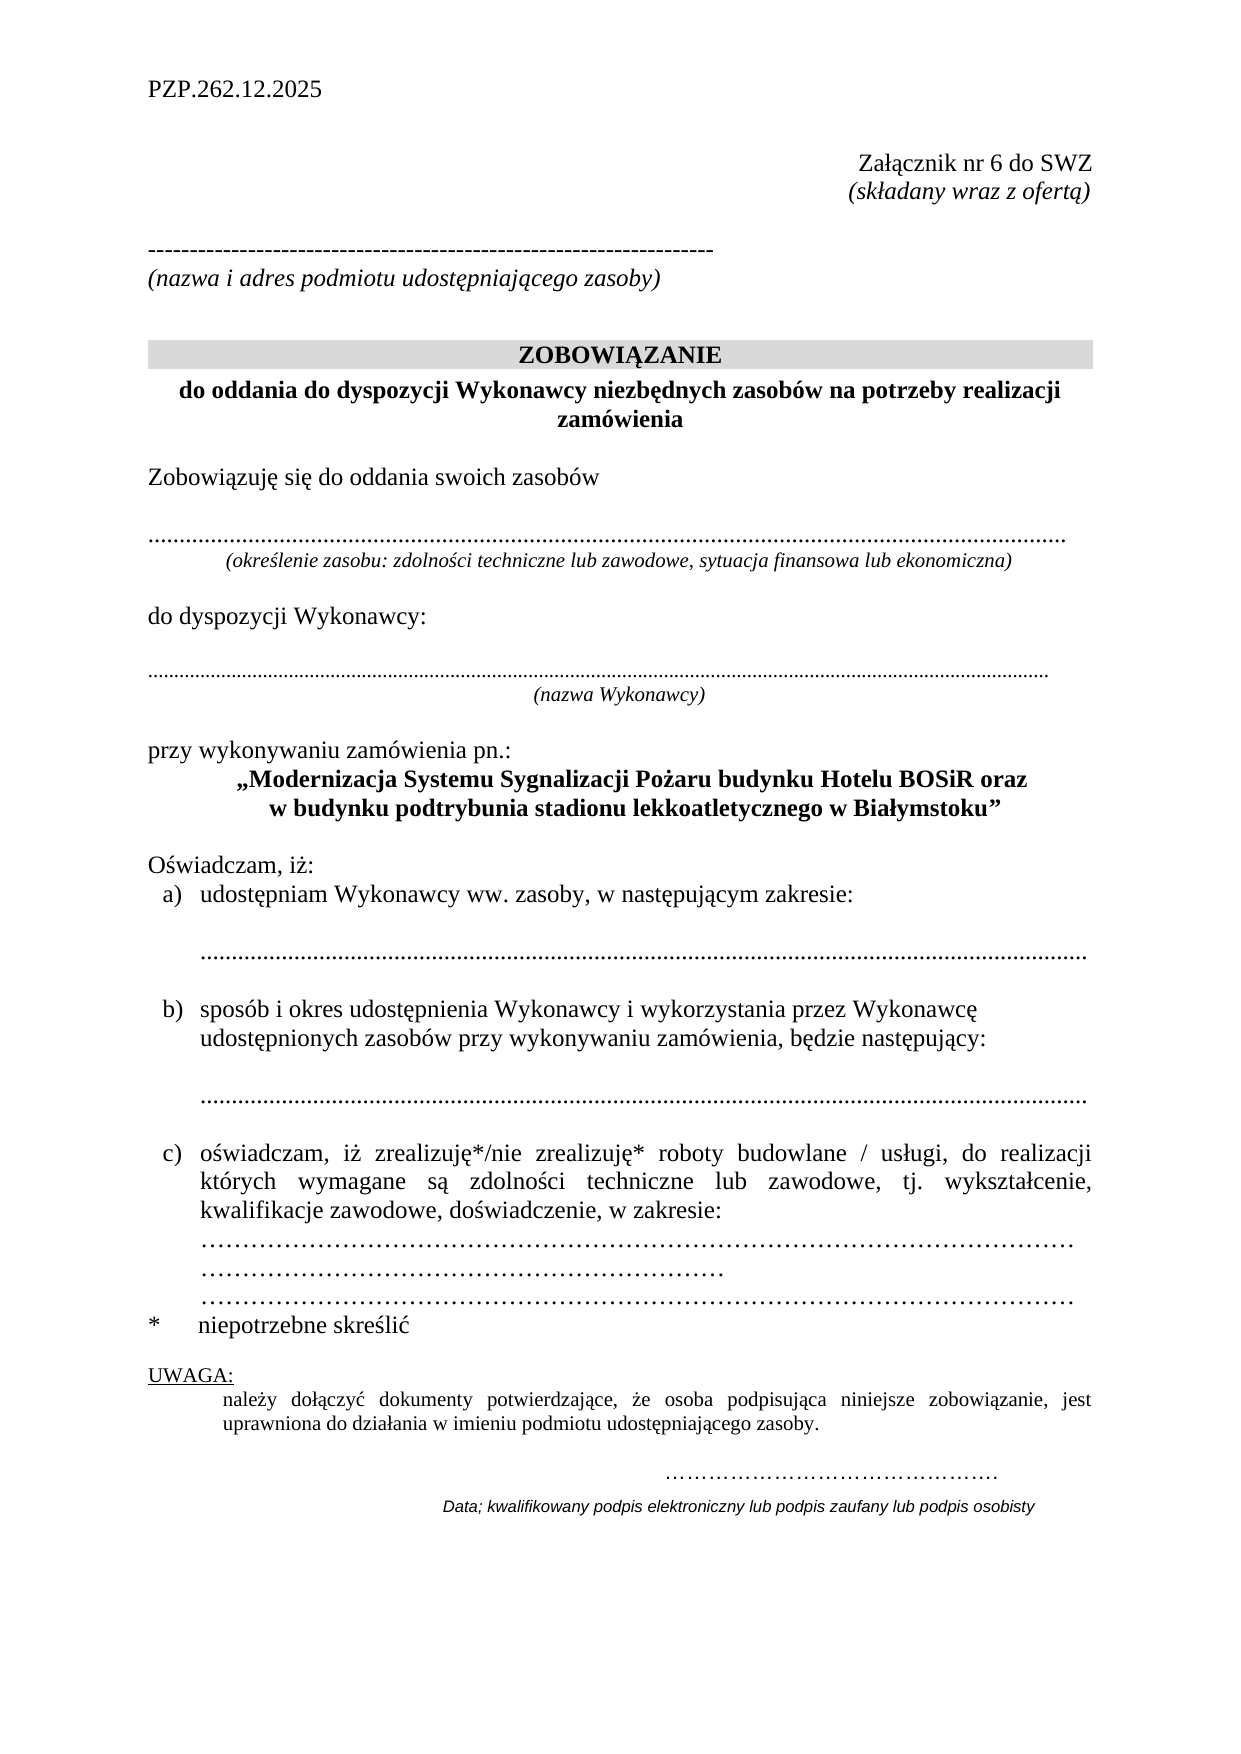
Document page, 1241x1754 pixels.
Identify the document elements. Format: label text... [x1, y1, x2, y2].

list udostępniam Wykonawcy ww. zasoby, w następującym zakresie: [162, 879, 1093, 908]
text .............................................................................................................................................. [200, 1080, 1093, 1109]
list oświadczam, iż zrealizuję*/nie zrealizuję* roboty budowlane / usługi, do realizacji których wymagane są zdolności techniczne lub zawodowe, tj. wykształcenie, kwalifikacje zawodowe, doświadczenie, w zakresie: [162, 1138, 1093, 1224]
text „Modernizacja Systemu Sygnalizacji Pożaru budynku Hotelu BOSiR oraz w budynku podtrybunia stadionu lekkoatletycznego w Białymstoku” [177, 764, 1093, 821]
list …………………………………………………………………………………………………………………………………………………… [200, 1224, 1093, 1281]
text do oddania do dyspozycji Wykonawcy niezbędnych zasobów na potrzeby realizacji zamówienia [148, 375, 1093, 433]
text (nazwa i adres podmiotu udostępniającego zasoby) [148, 263, 1093, 291]
text UWAGA: [148, 1363, 1093, 1387]
text Zobowiązuję się do oddania swoich zasobów [148, 462, 1093, 490]
text przy wykonywaniu zamówienia pn.: [148, 735, 1093, 764]
list sposób i okres udostępnienia Wykonawcy i wykorzystania przez Wykonawcę udostępnionych zasobów przy wykonywaniu zamówienia, będzie następujący: [162, 994, 1093, 1051]
text ............................................................................................................................................................................. [148, 658, 1093, 682]
list należy dołączyć dokumenty potwierdzające, że osoba podpisująca niniejsze zobowiązanie, jest uprawniona do działania w imieniu podmiotu udostępniającego zasoby. [223, 1387, 1093, 1435]
text -------------------------------------------------------------------- [148, 234, 1093, 263]
text ................................................................................................................................................... [148, 519, 1093, 548]
subtitle ZOBOWIĄZANIE [148, 340, 1093, 369]
text (określenie zasobu: zdolności techniczne lub zawodowe, sytuacja finansowa lub ekonomiczna) [148, 548, 1093, 572]
text do dyspozycji Wykonawcy: [148, 601, 1093, 629]
text * niepotrzebne skreślić [148, 1310, 1093, 1339]
list …………………………………………………………………………………………… [200, 1281, 1093, 1310]
text Oświadczam, iż: [148, 850, 1093, 879]
text (nazwa Wykonawcy) [148, 682, 1093, 706]
text (składany wraz z ofertą) [148, 176, 1093, 205]
text .............................................................................................................................................. [200, 936, 1093, 965]
text Załącznik nr 6 do SWZ [148, 148, 1093, 176]
text ………………………………………. [590, 1459, 1093, 1484]
text Data; kwalifikowany podpis elektroniczny lub podpis zaufany lub podpis osobisty [148, 1497, 1093, 1516]
